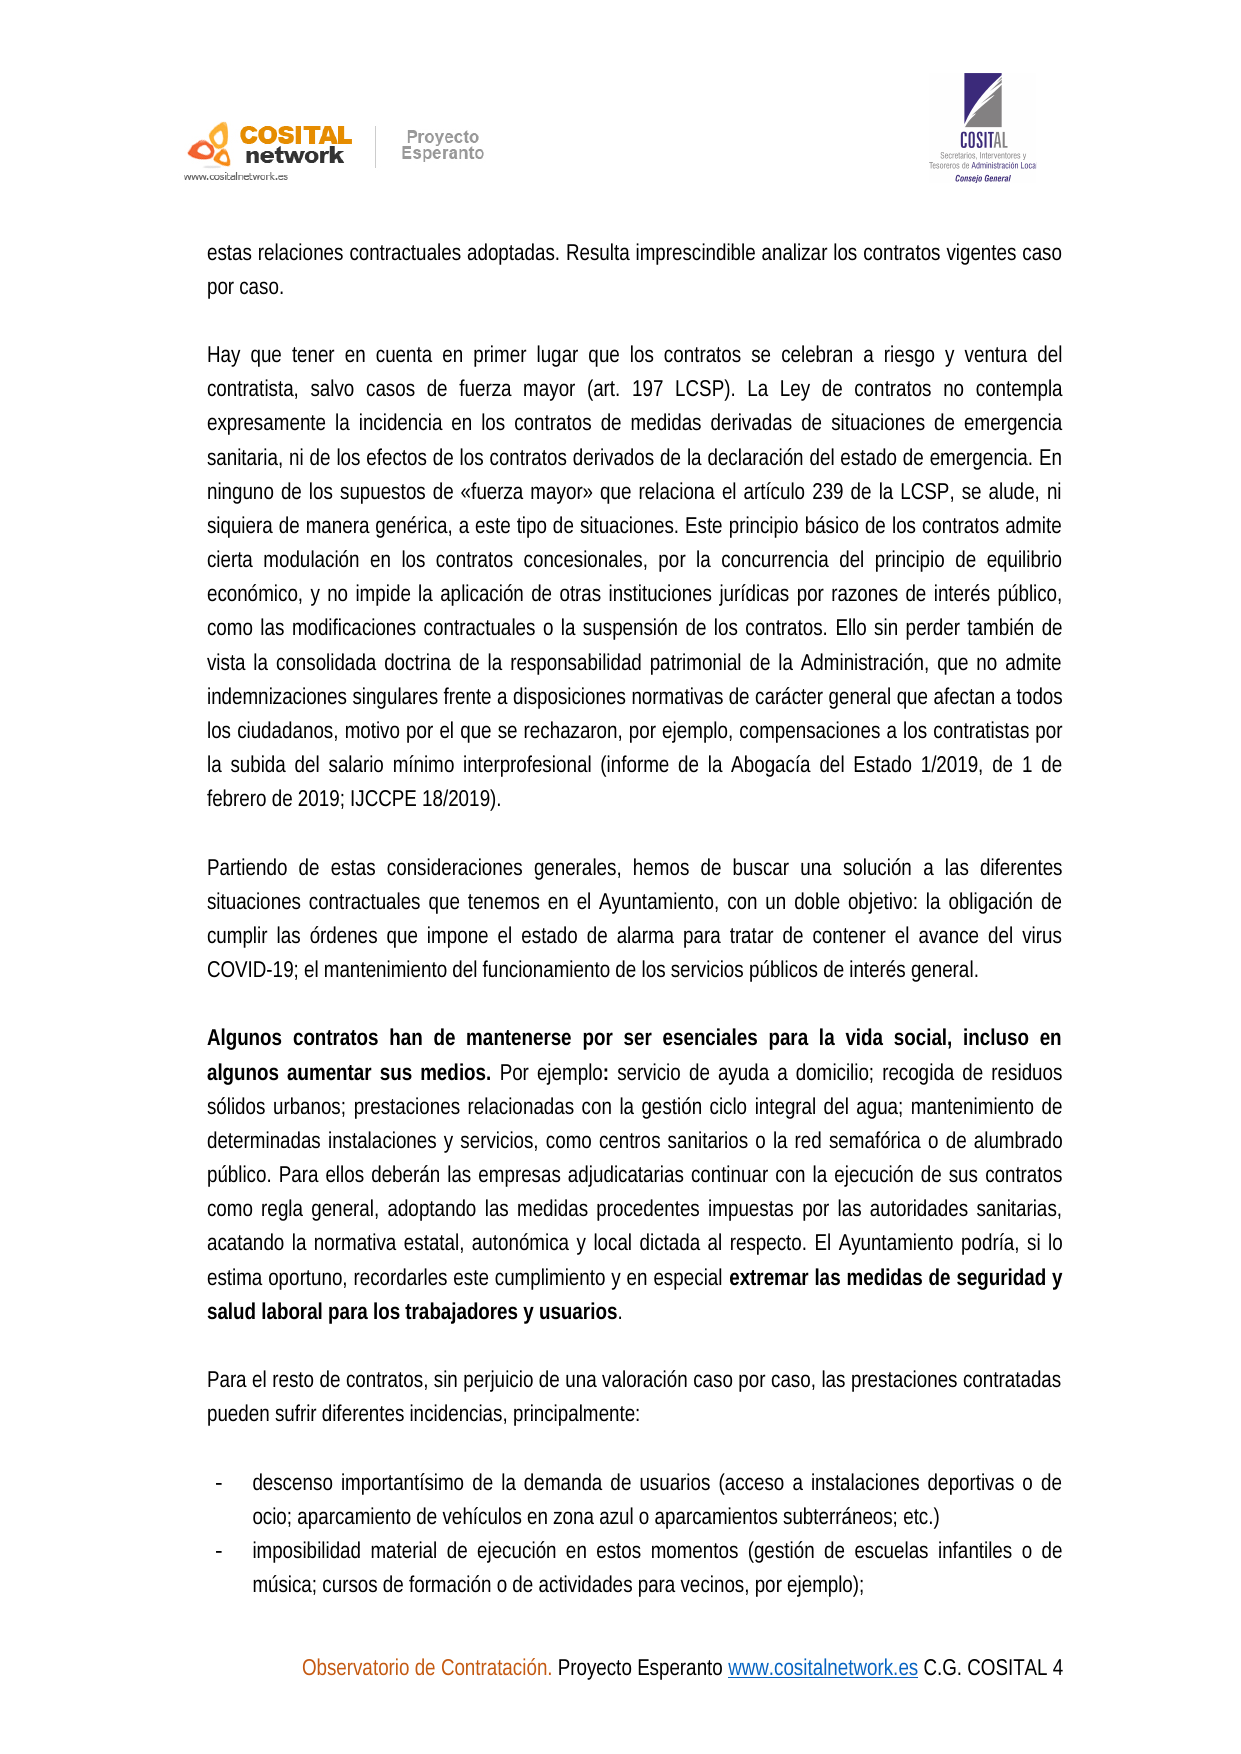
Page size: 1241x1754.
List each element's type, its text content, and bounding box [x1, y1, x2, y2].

list Algunos contratos han de mantenerse por ser esenciales para la vida social, incluso en algunos aumentar sus medios. Por ejemplo: servicio de ayuda a domicilio; recogida de residuos sólidos urbanos; prestaciones relacionadas con la gestión ciclo integral del agua; mantenimiento de determinadas instalaciones y servicios, como centros sanitarios o la red semafórica o de alumbrado público. Para ellos deberán las empresas adjudicatarias continuar con la ejecución de sus contratos como regla general, adoptando las medidas procedentes impuestas por las autoridades sanitarias, acatando la normativa estatal, autonómica y local dictada al respecto. El Ayuntamiento podría, si lo estima oportuno, recordarles este cumplimiento y en especial extremar las medidas de seguridad y salud laboral para los trabajadores y usuarios. [207, 1024, 1063, 1324]
list Partiendo de estas consideraciones generales, hemos de buscar una solución a las diferentes situaciones contractuales que tenemos en el Ayuntamiento, con un doble objetivo: la obligación de cumplir las órdenes que impone el estado de alarma para tratar de contener el avance del virus COVID-19; el mantenimiento del funcionamiento de los servicios públicos de interés general. [207, 853, 1063, 982]
list Para el resto de contratos, sin perjuicio de una valoración caso por caso, las prestaciones contratadas pueden sufrir diferentes incidencias, principalmente: [207, 1366, 1063, 1427]
list Hay que tener en cuenta en primer lugar que los contratos se celebran a riesgo y ventura del contratista, salvo casos de fuerza mayor (art. 197 LCSP). La Ley de contratos no contempla expresamente la incidencia en los contratos de medidas derivadas de situaciones de emergencia sanitaria, ni de los efectos de los contratos derivados de la declaración del estado de emergencia. En ninguno de los supuestos de «fuerza mayor» que relaciona el artículo 239 de la LCSP, se alude, ni siquiera de manera genérica, a este tipo de situaciones. Este principio básico de los contratos admite cierta modulación en los contratos concesionales, por la concurrencia del principio de equilibrio económico, y no impide la aplicación de otras instituciones jurídicas por razones de interés público, como las modificaciones contractuales o la suspensión de los contratos. Ello sin perder también de vista la consolidada doctrina de la responsabilidad patrimonial de la Administración, que no admite indemnizaciones singulares frente a disposiciones normativas de carácter general que afectan a todos los ciudadanos, motivo por el que se rechazaron, por ejemplo, compensaciones a los contratistas por la subida del salario mínimo interprofesional (informe de la Abogacía del Estado 1/2019, de 1 de febrero de 2019; IJCCPE 18/2019). [207, 341, 1063, 812]
picture [929, 73, 1037, 183]
list imposibilidad material de ejecución en estos momentos (gestión de escuelas infantiles o de música; cursos de formación o de actividades para vecinos, por ejemplo); [215, 1537, 1063, 1597]
picture [177, 115, 519, 183]
list descenso importantísimo de la demanda de usuarios (acceso a instalaciones deportivas o de ocio; aparcamiento de vehículos en zona azul o aparcamientos subterráneos; etc.) [215, 1468, 1063, 1529]
